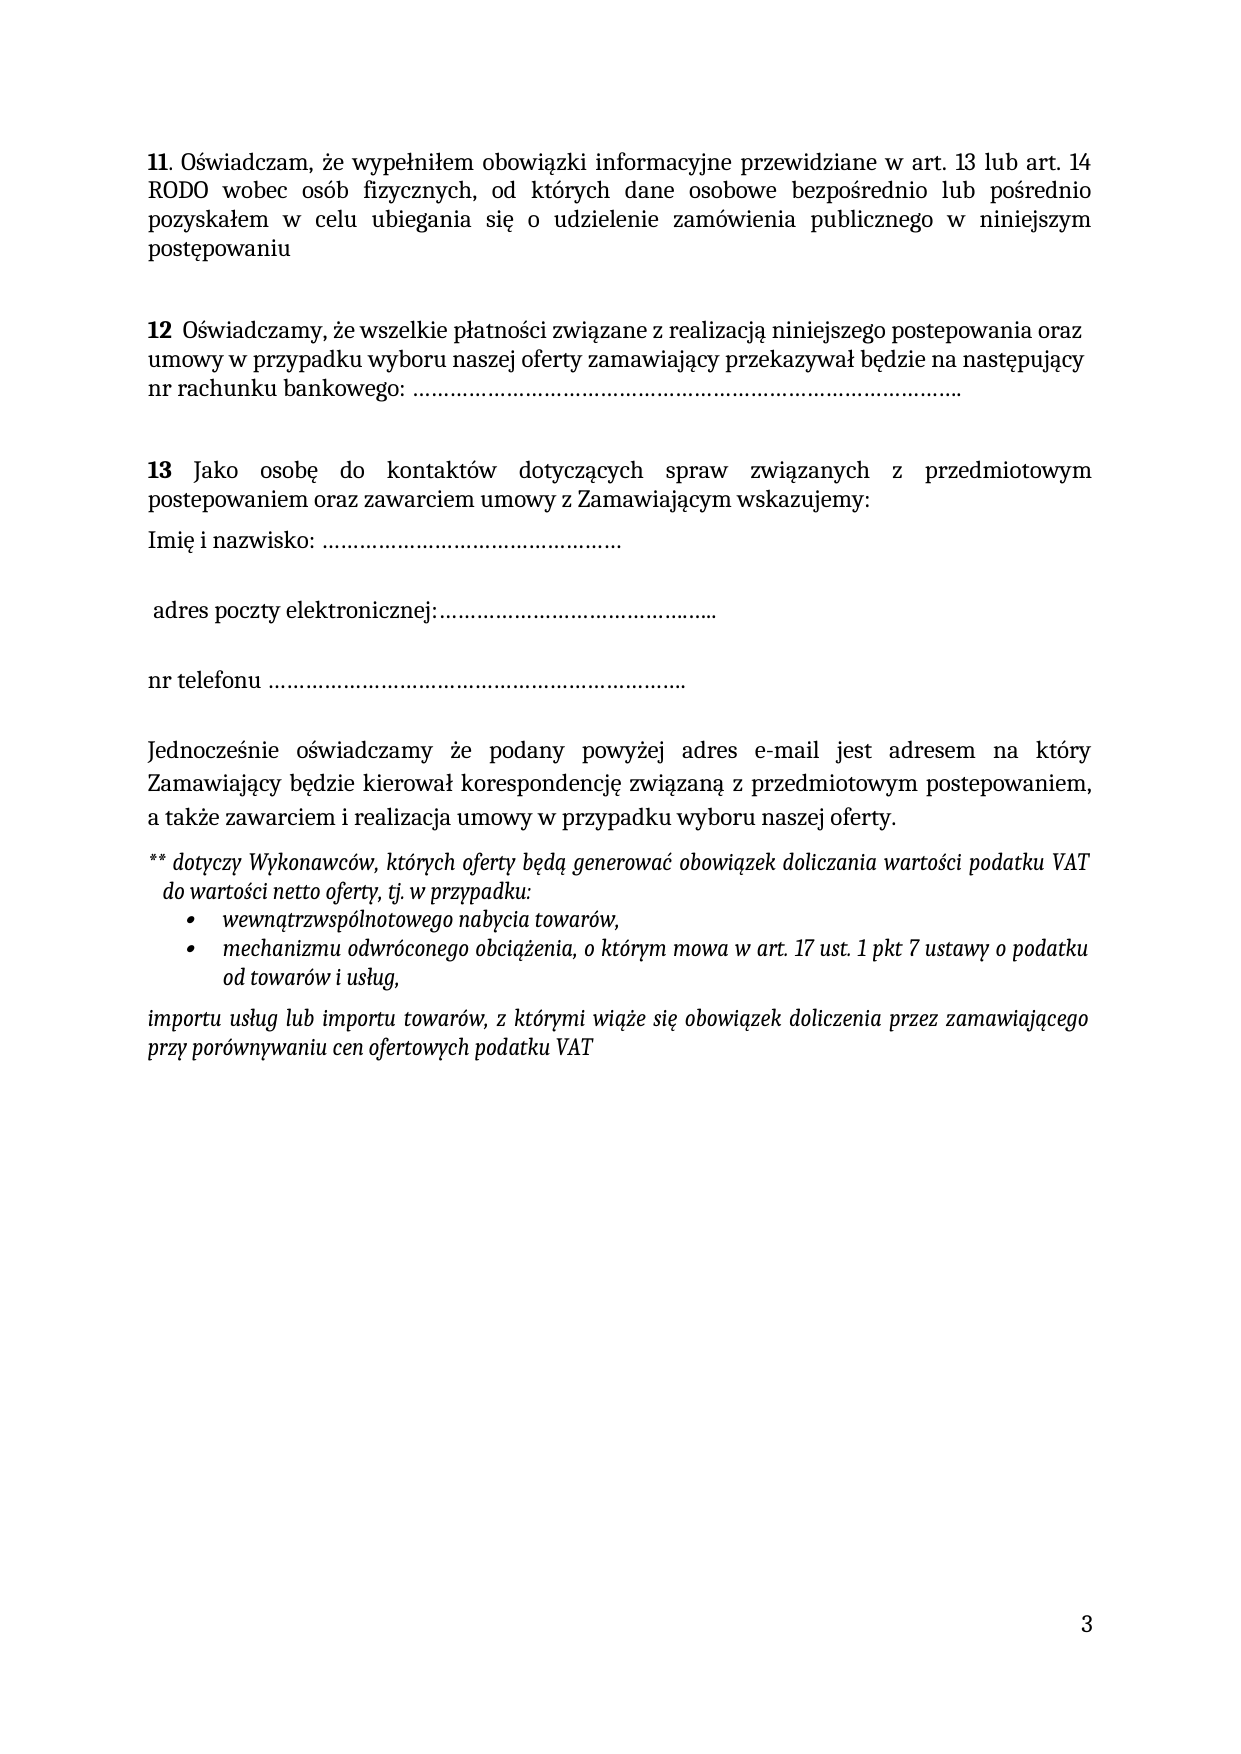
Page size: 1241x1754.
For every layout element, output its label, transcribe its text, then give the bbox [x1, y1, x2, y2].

text 11. Oświadczam, że wypełniłem obowiązki informacyjne przewidziane w art. 13 lub art. 14 RODO wobec osób fizycznych, od których dane osobowe bezpośrednio lub pośrednio pozyskałem w celu ubiegania się o udzielenie zamówienia publicznego w niniejszym postępowaniu [148, 148, 1093, 263]
text ** dotyczy Wykonawców, których oferty będą generować obowiązek doliczania wartości podatku VAT do wartości netto oferty, tj. w przypadku: [148, 848, 1093, 905]
text importu usług lub importu towarów, z którymi wiąże się obowiązek doliczenia przez zamawiającego przy porównywaniu cen ofertowych podatku VAT [148, 1004, 1093, 1062]
text adres poczty elektronicznej:………………………………….….. [148, 596, 1093, 625]
text 12 Oświadczamy, że wszelkie płatności związane z realizacją niniejszego postepowania oraz umowy w przypadku wyboru naszej oferty zamawiający przekazywał będzie na następujący nr rachunku bankowego: ……………………………………………………………………………. [148, 316, 1093, 403]
text 13 Jako osobę do kontaktów dotyczących spraw związanych z przedmiotowym postepowaniem oraz zawarciem umowy z Zamawiającym wskazujemy: [148, 456, 1093, 514]
text nr telefonu …………………………………………………………. [148, 666, 1093, 695]
text Imię i nazwisko: ………………………………………… [148, 526, 1093, 555]
list wewnątrzwspólnotowego nabycia towarów, [185, 905, 1093, 934]
text Jednocześnie oświadczamy że podany powyżej adres e-mail jest adresem na który Zamawiający będzie kierował korespondencję związaną z przedmiotowym postepowaniem, a także zawarciem i realizacja umowy w przypadku wyboru naszej oferty. [148, 736, 1093, 831]
list mechanizmu odwróconego obciążenia, o którym mowa w art. 17 ust. 1 pkt 7 ustawy o podatku od towarów i usług, [185, 934, 1093, 992]
